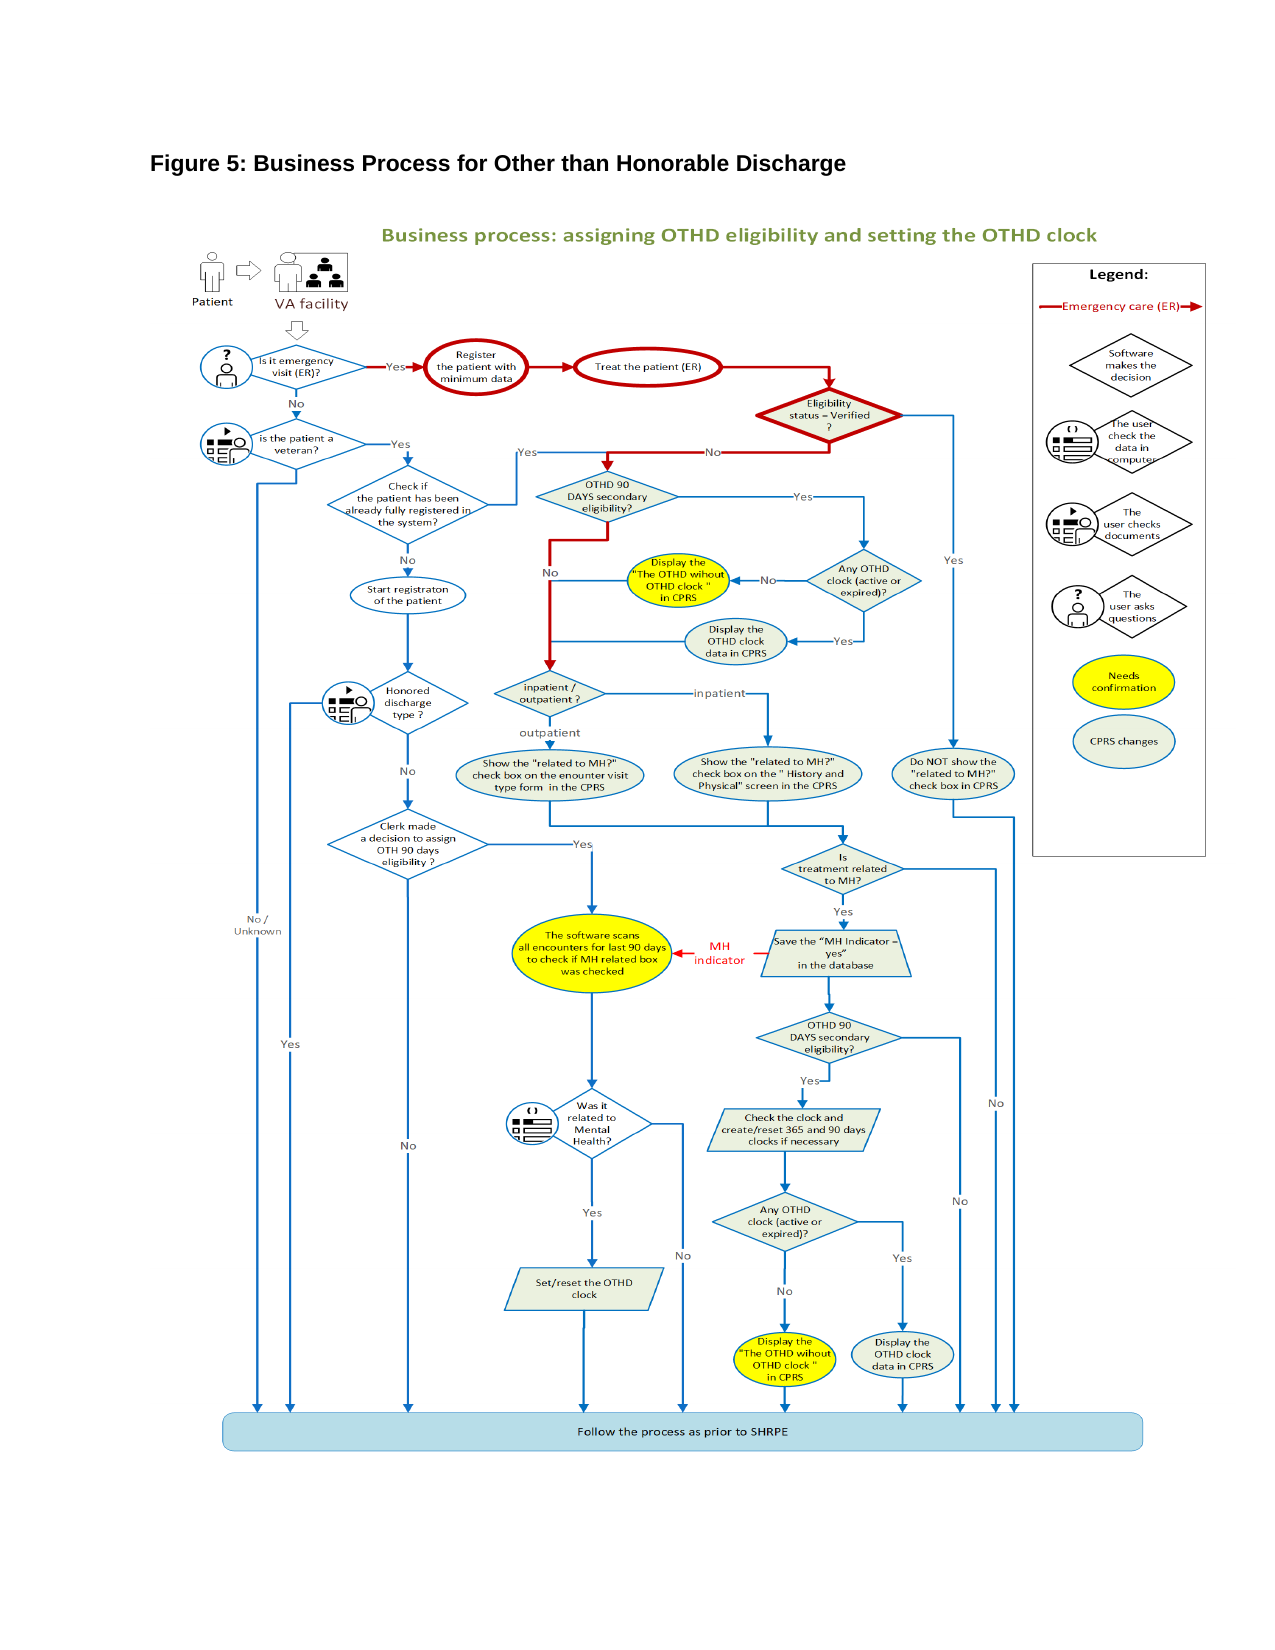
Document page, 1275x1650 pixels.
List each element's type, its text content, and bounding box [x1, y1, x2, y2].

picture [150, 188, 1236, 1461]
